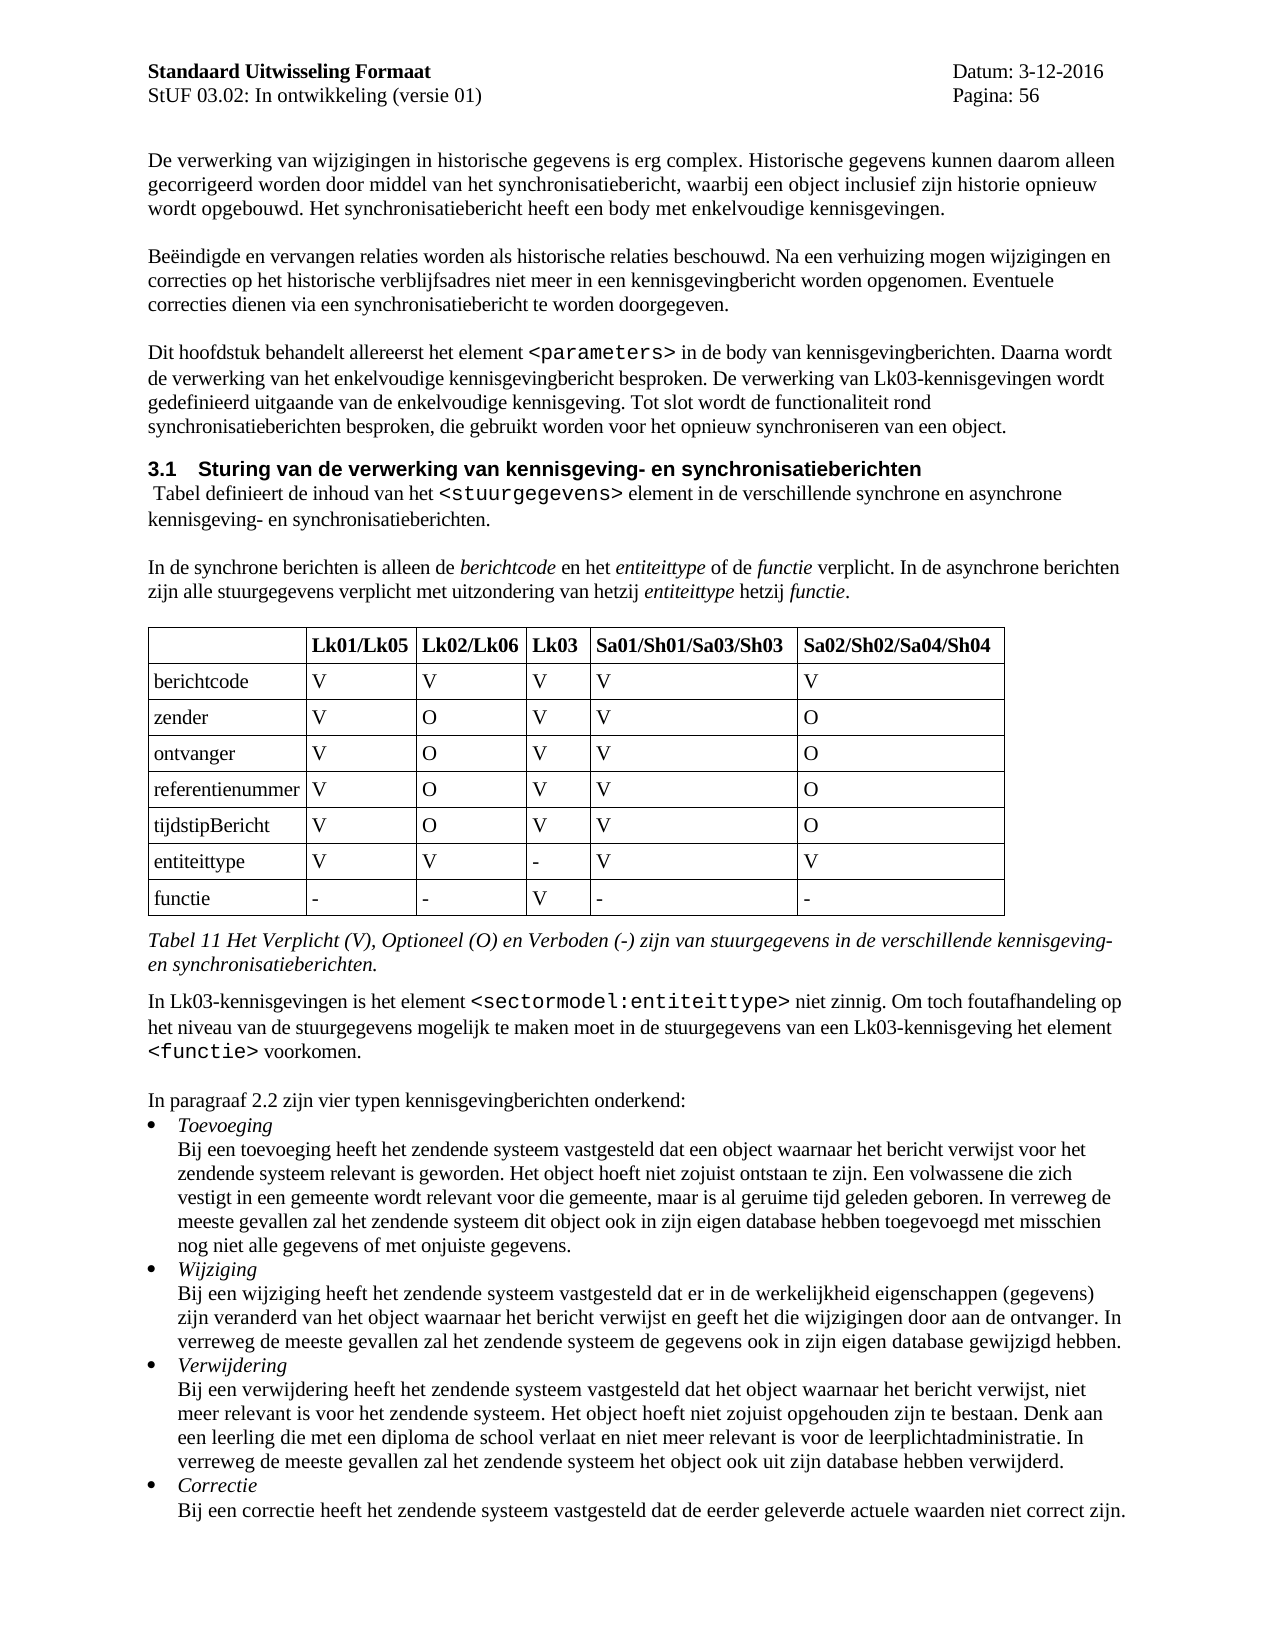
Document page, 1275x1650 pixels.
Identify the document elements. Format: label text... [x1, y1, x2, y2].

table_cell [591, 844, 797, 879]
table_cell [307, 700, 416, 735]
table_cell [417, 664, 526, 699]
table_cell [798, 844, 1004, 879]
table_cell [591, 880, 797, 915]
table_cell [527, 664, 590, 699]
text In Lk03-kennisgevingen is het element <sectormodel:entiteittype> niet zinnig. Om toch foutafhandeling op het niveau van de stuurgegevens mogelijk te maken moet in de stuurgegevens van een Lk03-kennisgeving het element <functie> voorkomen. [148, 989, 1127, 1064]
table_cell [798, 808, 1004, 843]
text De verwerking van wijzigingen in historische gegevens is erg complex. Historische gegevens kunnen daarom alleen gecorrigeerd worden door middel van het synchronisatiebericht, waarbij een object inclusief zijn historie opnieuw wordt opgebouwd. Het synchronisatiebericht heeft een body met enkelvoudige kennisgevingen. [148, 148, 1127, 220]
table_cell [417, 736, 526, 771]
text Tabel definieert de inhoud van het <stuurgegevens> element in de verschillende synchrone en asynchrone kennisgeving- en synchronisatieberichten. [148, 481, 1127, 531]
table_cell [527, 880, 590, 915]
list Toevoeging Bij een toevoeging heeft het zendende systeem vastgesteld dat een object waarnaar het bericht verwijst voor het zendende systeem relevant is geworden. Het object hoeft niet zojuist ontstaan te zijn. Een volwassene die zich vestigt in een gemeente wordt relevant voor die gemeente, maar is al geruime tijd geleden geboren. In verreweg de meeste gevallen zal het zendende systeem dit object ook in zijn eigen database hebben toegevoegd met misschien nog niet alle gegevens of met onjuiste gegevens. [148, 1112, 1127, 1257]
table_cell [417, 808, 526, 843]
subtitle Sturing van de verwerking van kennisgeving- en synchronisatieberichten [148, 457, 1127, 481]
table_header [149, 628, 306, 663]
text Dit hoofdstuk behandelt allereerst het element <parameters> in de body van kennisgevingberichten. Daarna wordt de verwerking van het enkelvoudige kennisgevingbericht besproken. De verwerking van Lk03-kennisgevingen wordt gedefinieerd uitgaande van de enkelvoudige kennisgeving. Tot slot wordt de functionaliteit rond synchronisatieberichten besproken, die gebruikt worden voor het opnieuw synchroniseren van een object. [148, 340, 1127, 438]
list Wijziging Bij een wijziging heeft het zendende systeem vastgesteld dat er in de werkelijkheid eigenschappen (gegevens) zijn veranderd van het object waarnaar het bericht verwijst en geeft het die wijzigingen door aan de ontvanger. In verreweg de meeste gevallen zal het zendende systeem de gegevens ook in zijn eigen database gewijzigd hebben. [148, 1257, 1127, 1353]
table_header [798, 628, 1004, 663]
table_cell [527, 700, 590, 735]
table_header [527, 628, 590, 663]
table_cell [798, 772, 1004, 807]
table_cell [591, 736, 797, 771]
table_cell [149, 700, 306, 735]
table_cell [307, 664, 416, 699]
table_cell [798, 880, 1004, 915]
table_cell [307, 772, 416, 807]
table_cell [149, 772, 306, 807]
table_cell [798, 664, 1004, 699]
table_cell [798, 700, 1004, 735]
list Verwijdering Bij een verwijdering heeft het zendende systeem vastgesteld dat het object waarnaar het bericht verwijst, niet meer relevant is voor het zendende systeem. Het object hoeft niet zojuist opgehouden zijn te bestaan. Denk aan een leerling die met een diploma de school verlaat en niet meer relevant is voor de leerplichtadministratie. In verreweg de meeste gevallen zal het zendende systeem het object ook uit zijn database hebben verwijderd. [148, 1353, 1127, 1473]
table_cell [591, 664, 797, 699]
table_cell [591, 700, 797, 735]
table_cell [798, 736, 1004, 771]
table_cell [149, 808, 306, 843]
text Tabel 5.1 Het Verplicht (V), Optioneel (O) en Verboden (-) zijn van stuurgegevens in de verschillende kennisgeving- en synchronisatieberichten. [148, 928, 1127, 976]
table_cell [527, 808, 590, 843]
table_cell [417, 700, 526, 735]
text Beëindigde en vervangen relaties worden als historische relaties beschouwd. Na een verhuizing mogen wijzigingen en correcties op het historische verblijfsadres niet meer in een kennisgevingbericht worden opgenomen. Eventuele correcties dienen via een synchronisatiebericht te worden doorgegeven. [148, 244, 1127, 316]
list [148, 1473, 1127, 1522]
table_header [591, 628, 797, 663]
text In paragraaf 2.2 zijn vier typen kennisgevingberichten onderkend: [148, 1088, 1127, 1112]
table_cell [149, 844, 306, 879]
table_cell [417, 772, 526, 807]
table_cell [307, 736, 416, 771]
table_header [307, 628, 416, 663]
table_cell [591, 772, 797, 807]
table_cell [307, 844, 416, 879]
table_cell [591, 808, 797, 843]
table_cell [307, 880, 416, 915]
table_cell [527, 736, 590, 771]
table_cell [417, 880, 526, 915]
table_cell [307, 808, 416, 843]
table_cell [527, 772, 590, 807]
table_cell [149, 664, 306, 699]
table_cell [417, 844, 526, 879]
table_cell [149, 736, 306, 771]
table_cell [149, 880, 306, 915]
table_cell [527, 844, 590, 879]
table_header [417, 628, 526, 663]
text In de synchrone berichten is alleen de berichtcode en het entiteittype of de functie verplicht. In de asynchrone berichten zijn alle stuurgegevens verplicht met uitzondering van hetzij entiteittype hetzij functie. [148, 555, 1127, 603]
